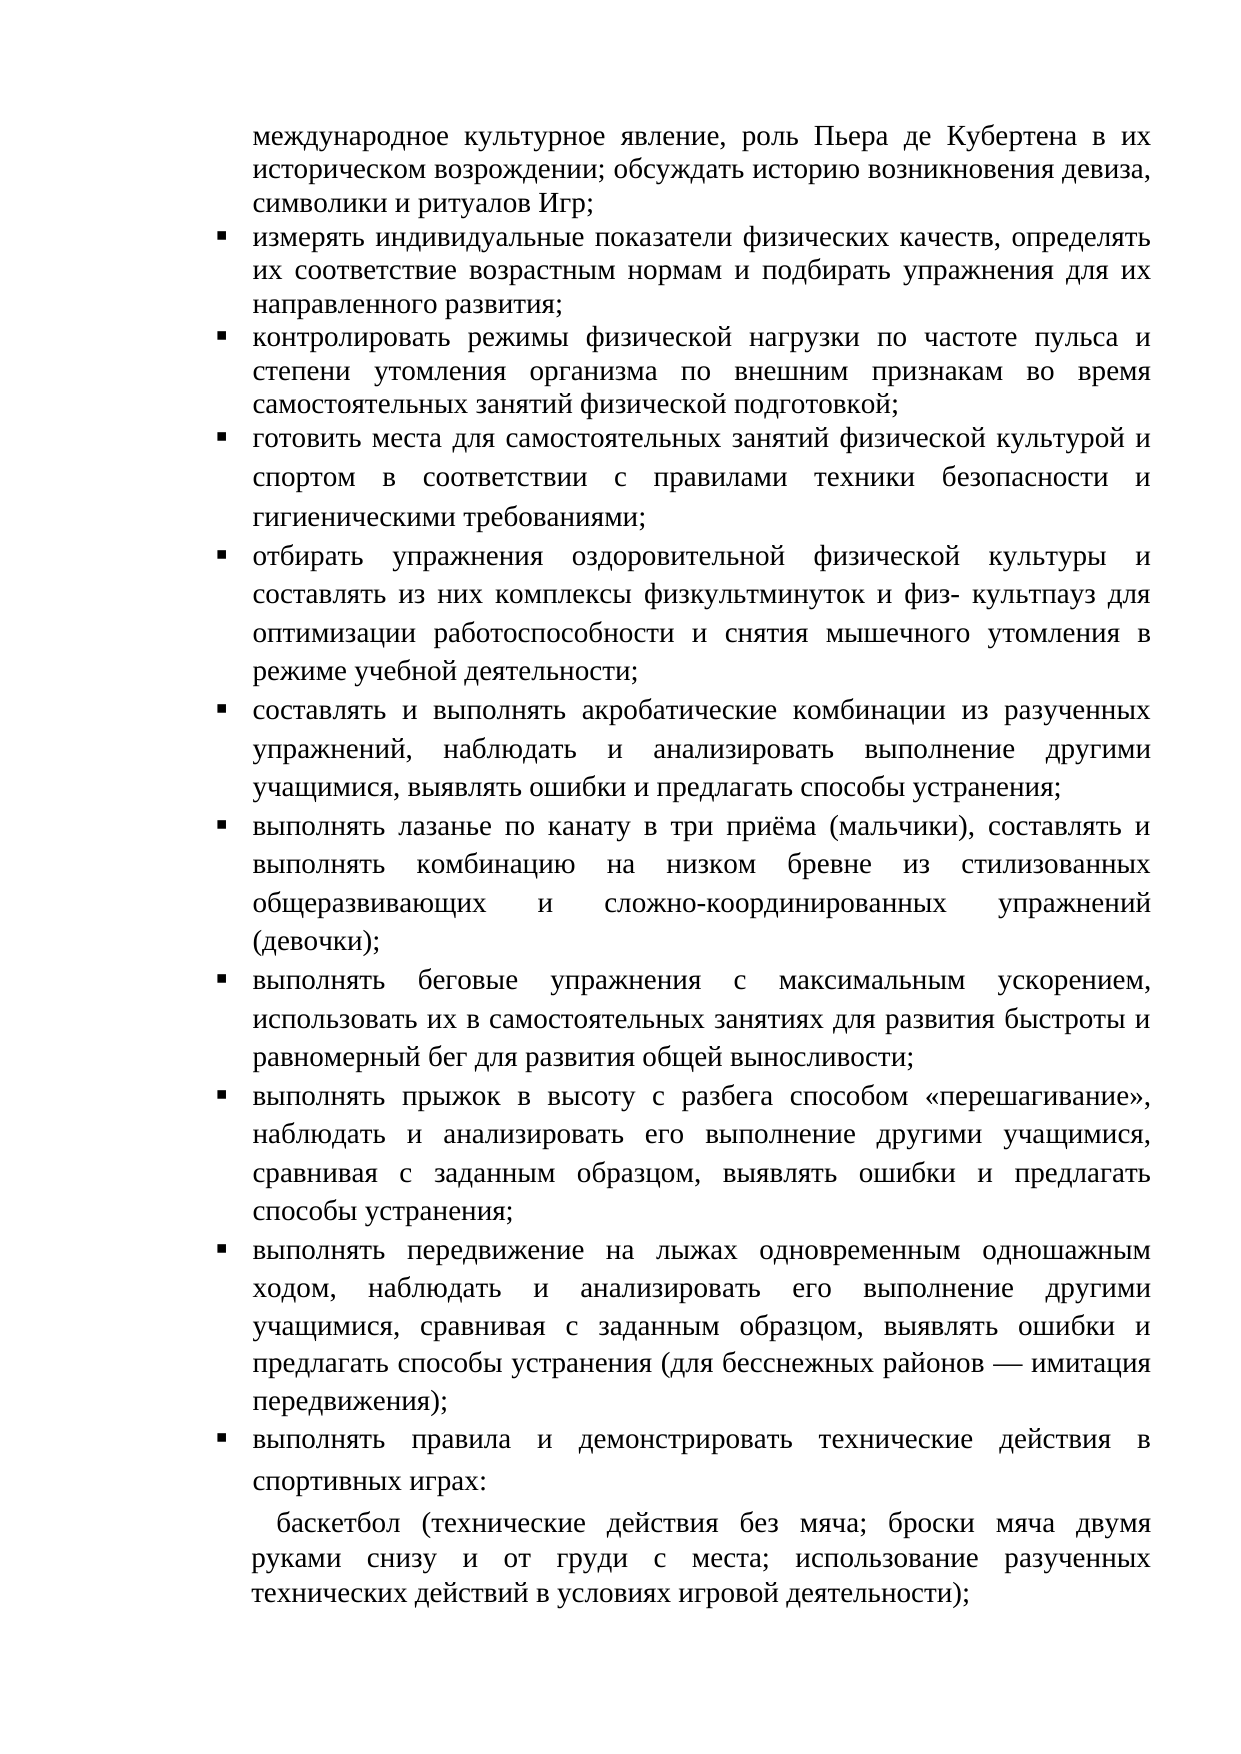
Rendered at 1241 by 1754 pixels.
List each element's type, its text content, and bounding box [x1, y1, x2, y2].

list составлять и выполнять акробатические комбинации из разученных упражнений, наблюдать и анализировать выполнение другими учащимися, выявлять ошибки и предлагать способы устранения; [215, 692, 1152, 803]
list выполнять беговые упражнения с максимальным ускорением, использовать их в самостоятельных занятиях для развития быстроты и равномерный бег для развития общей выносливости; [215, 962, 1152, 1073]
list отбирать упражнения оздоровительной физической культуры и составлять из них комплексы физкультминуток и физ- культпауз для оптимизации работоспособности и снятия мышечного утомления в режиме учебной деятельности; [215, 538, 1152, 687]
list выполнять лазанье по канату в три приёма (мальчики), составлять и выполнять комбинацию на низком бревне из стилизованных общеразвивающих и сложно-координированных упражнений (девочки); [215, 808, 1152, 957]
list выполнять передвижение на лыжах одновременным одношажным ходом, наблюдать и анализировать его выполнение другими учащимися, сравнивая с заданным образцом, выявлять ошибки и предлагать способы устранения (для бесснежных районов — имитация передвижения); [215, 1232, 1152, 1417]
list контролировать режимы физической нагрузки по частоте пульса и степени утомления организма по внешним признакам во время самостоятельных занятий физической подготовкой; [215, 319, 1152, 420]
list выполнять правила и демонстрировать технические действия в спортивных играх: [215, 1421, 1152, 1497]
list выполнять прыжок в высоту с разбега способом «перешагивание», наблюдать и анализировать его выполнение другими учащимися, сравнивая с заданным образцом, выявлять ошибки и предлагать способы устранения; [215, 1078, 1152, 1227]
text баскетбол (технические действия без мяча; броски мяча двумя руками снизу и от груди с места; использование разученных технических действий в условиях игровой деятельности); [251, 1505, 1152, 1609]
list готовить места для самостоятельных занятий физической культурой и спортом в соответствии с правилами техники безопасности и гигиеническими требованиями; [215, 420, 1152, 532]
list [215, 118, 1152, 219]
list измерять индивидуальные показатели физических качеств, определять их соответствие возрастным нормам и подбирать упражнения для их направленного развития; [215, 219, 1152, 319]
